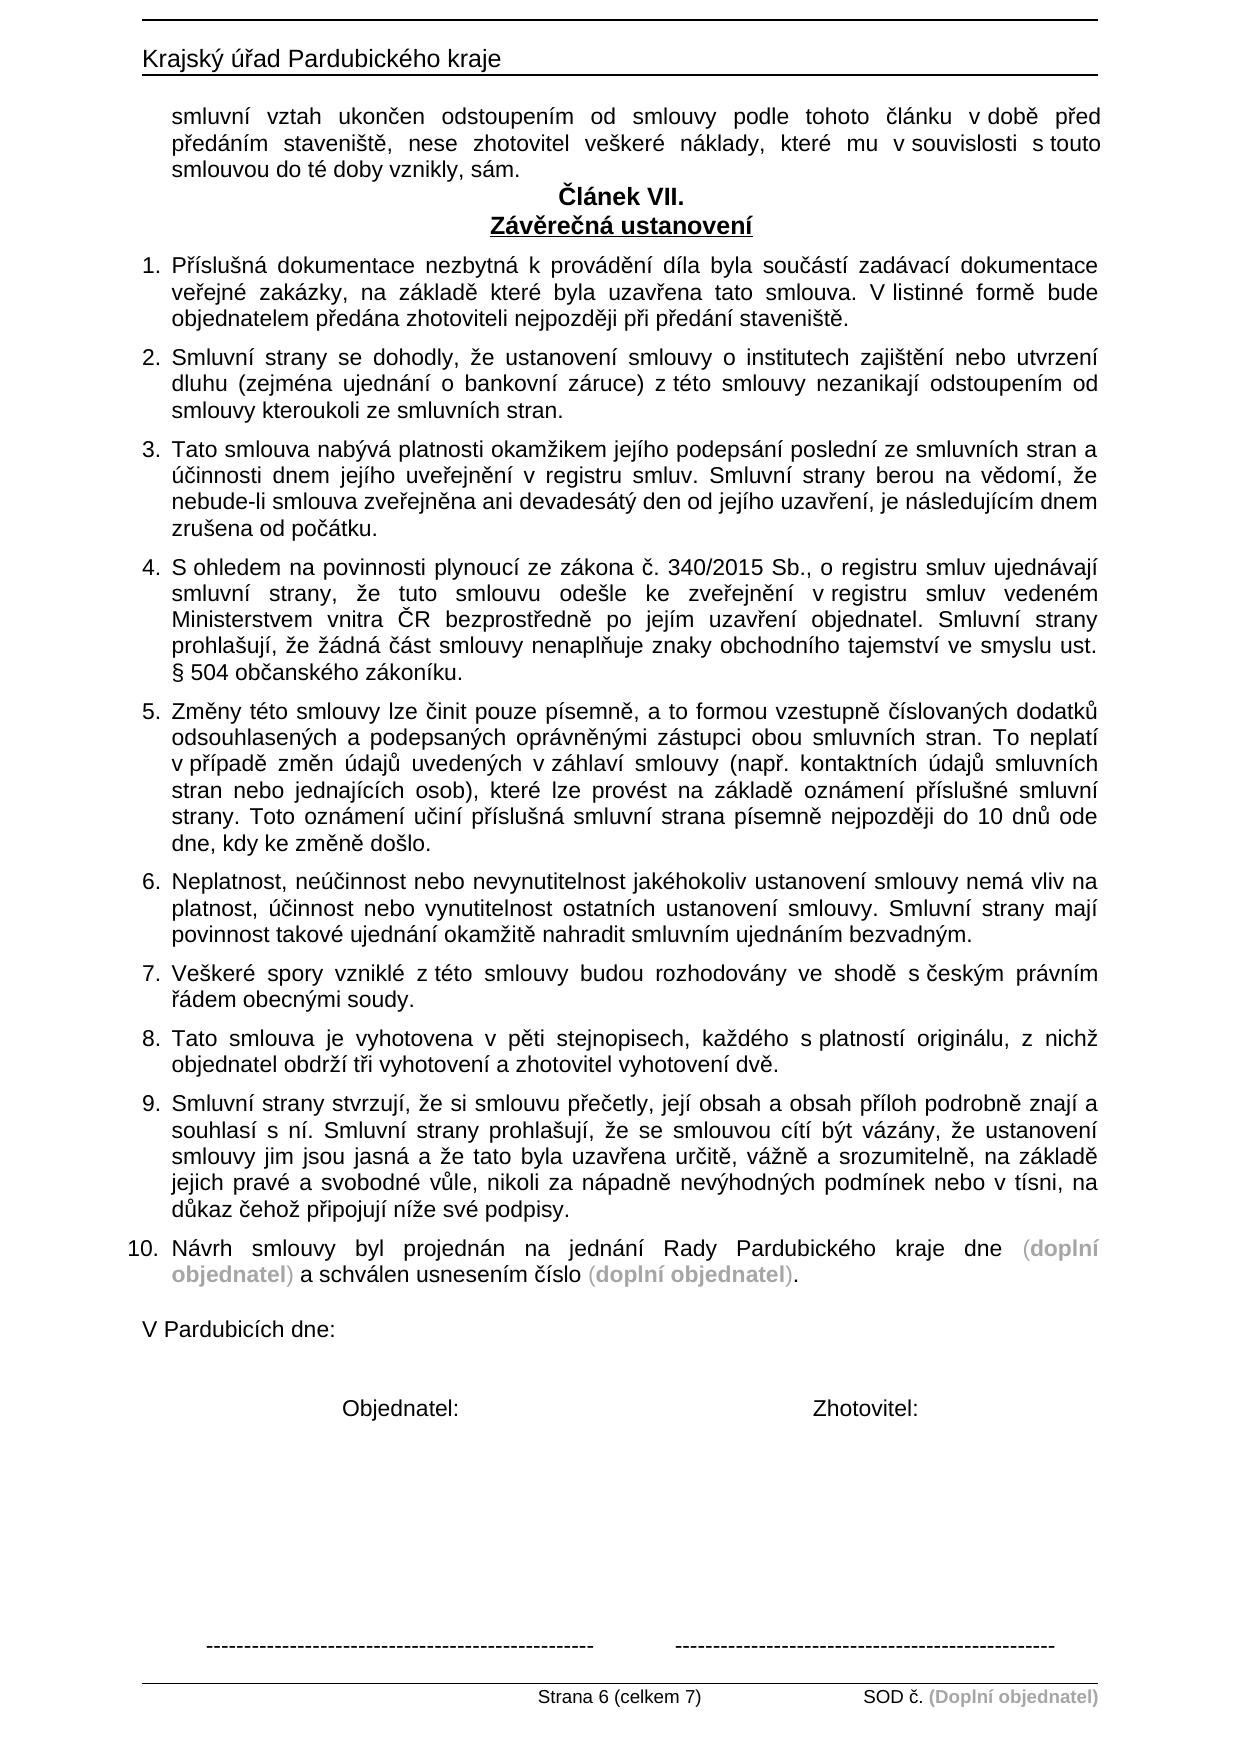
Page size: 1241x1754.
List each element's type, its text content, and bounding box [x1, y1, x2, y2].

list Smluvní strany se dohodly, že ustanovení smlouvy o institutech zajištění nebo utvrzení dluhu (zejména ujednání o bankovní záruce) z této smlouvy nezanikají odstoupením od smlouvy kteroukoli ze smluvních stran. [142, 344, 1098, 423]
text Závěrečná ustanovení [142, 211, 1101, 240]
list Neplatnost, neúčinnost nebo nevynutitelnost jakéhokoliv ustanovení smlouvy nemá vliv na platnost, účinnost nebo vynutitelnost ostatních ustanovení smlouvy. Smluvní strany mají povinnost takové ujednání okamžitě nahradit smluvním ujednáním bezvadným. [142, 868, 1098, 947]
table_header Objednatel: --------------------------------------------------- [168, 1395, 633, 1659]
list Smluvní strany stvrzují, že si smlouvu přečetly, její obsah a obsah příloh podrobně znají a souhlasí s ní. Smluvní strany prohlašují, že se smlouvou cítí být vázány, že ustanovení smlouvy jim jsou jasná a že tato byla uzavřena určitě, vážně a srozumitelně, na základě jejich pravé a svobodné vůle, nikoli za nápadně nevýhodných podmínek nebo v tísni, na důkaz čehož připojují níže své podpisy. [142, 1090, 1098, 1222]
list Změny této smlouvy lze činit pouze písemně, a to formou vzestupně číslovaných dodatků odsouhlasených a podepsaných oprávněnými zástupci obou smluvních stran. To neplatí v případě změn údajů uvedených v záhlaví smlouvy (např. kontaktních údajů smluvních stran nebo jednajících osob), které lze provést na základě oznámení příslušné smluvní strany. Toto oznámení učiní příslušná smluvní strana písemně nejpozději do 10 dnů ode dne, kdy ke změně došlo. [142, 698, 1098, 856]
text V Pardubicích dne: [142, 1316, 1178, 1342]
list S ohledem na povinnosti plynoucí ze zákona č. 340/2015 Sb., o registru smluv ujednávají smluvní strany, že tuto smlouvu odešle ke zveřejnění v registru smluv vedeném Ministerstvem vnitra ČR bezprostředně po jejím uzavření objednatel. Smluvní strany prohlašují, že žádná část smlouvy nenaplňuje znaky obchodního tajemství ve smyslu ust. § 504 občanského zákoníku. [142, 553, 1098, 685]
list Příslušná dokumentace nezbytná k provádění díla byla součástí zadávací dokumentace veřejné zakázky, na základě které byla uzavřena tato smlouva. V listinné formě bude objednatelem předána zhotoviteli nejpozději při předání staveniště. [142, 252, 1098, 331]
text Článek VII. [142, 182, 1101, 211]
table_header Zhotovitel: -------------------------------------------------- [633, 1395, 1098, 1659]
list Veškeré spory vzniklé z této smlouvy budou rozhodovány ve shodě s českým právním řádem obecnými soudy. [142, 960, 1098, 1013]
list Návrh smlouvy byl projednán na jednání Rady Pardubického kraje dne (doplní objednatel) a schválen usnesením číslo (doplní objednatel). [127, 1234, 1098, 1287]
list Tato smlouva je vyhotovena v pěti stejnopisech, každého s platností originálu, z nichž objednatel obdrží tři vyhotovení a zhotovitel vyhotovení dvě. [142, 1025, 1098, 1078]
list Tato smlouva nabývá platnosti okamžikem jejího podepsání poslední ze smluvních stran a účinnosti dnem jejího uveřejnění v registru smluv. Smluvní strany berou na vědomí, že nebude-li smlouva zveřejněna ani devadesátý den od jejího uzavření, je následujícím dnem zrušena od počátku. [142, 436, 1098, 541]
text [142, 103, 1101, 182]
